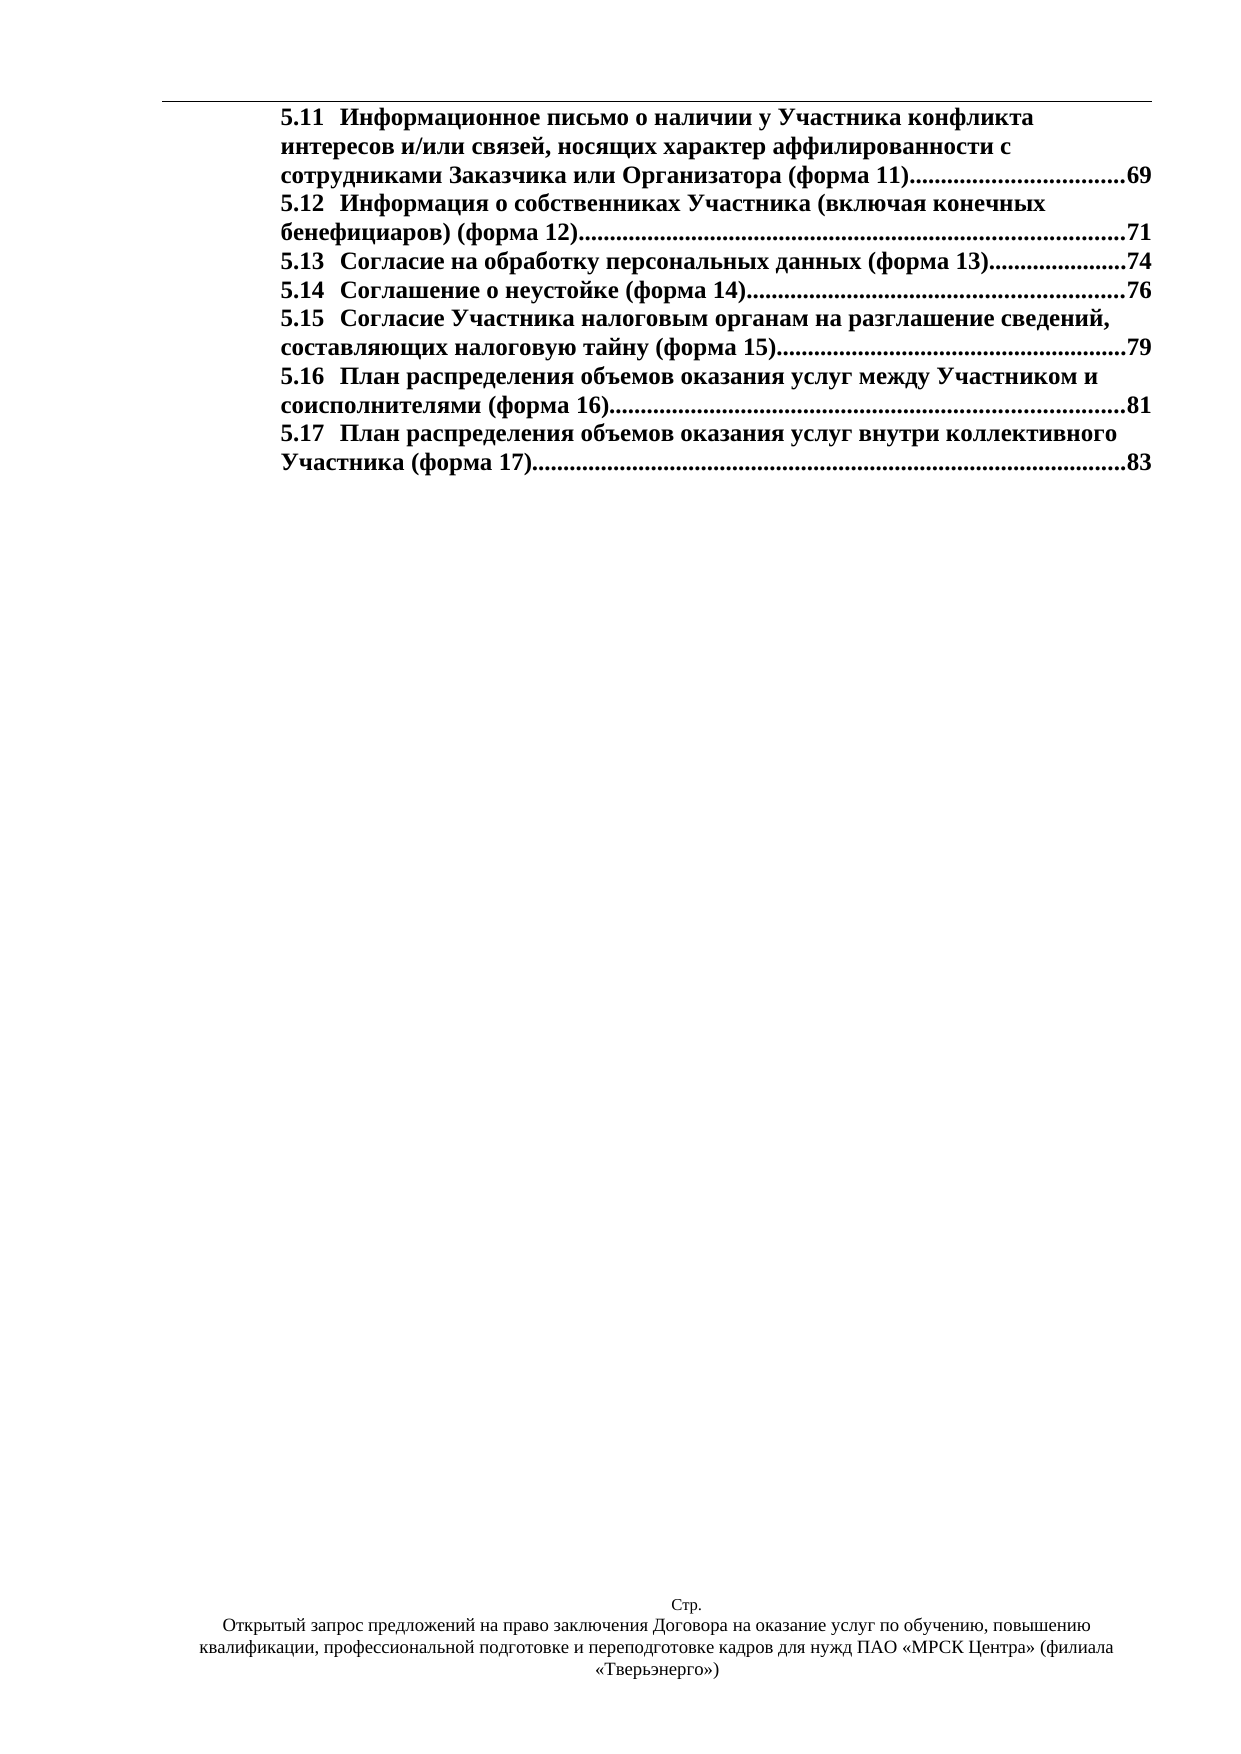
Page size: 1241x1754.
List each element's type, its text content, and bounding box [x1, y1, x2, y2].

text 5.16 План распределения объемов оказания услуг между Участником и соисполнителями (форма 16) 81 [280, 361, 1133, 418]
text 5.12 Информация о собственниках Участника (включая конечных бенефициаров) (форма 12) 71 [280, 188, 1133, 246]
text 5.17 План распределения объемов оказания услуг внутри коллективного Участника (форма 17) 83 [280, 418, 1133, 476]
text 5.11 Информационное письмо о наличии у Участника конфликта интересов и/или связей, носящих характер аффилированности с сотрудниками Заказчика или Организатора (форма 11) 69 [280, 102, 1133, 188]
text 5.15 Согласие Участника налоговым органам на разглашение сведений, составляющих налоговую тайну (форма 15) 79 [280, 303, 1133, 361]
text 5.14 Соглашение о неустойке (форма 14) 76 [280, 275, 1133, 303]
text 5.13 Согласие на обработку персональных данных (форма 13) 74 [280, 246, 1133, 275]
